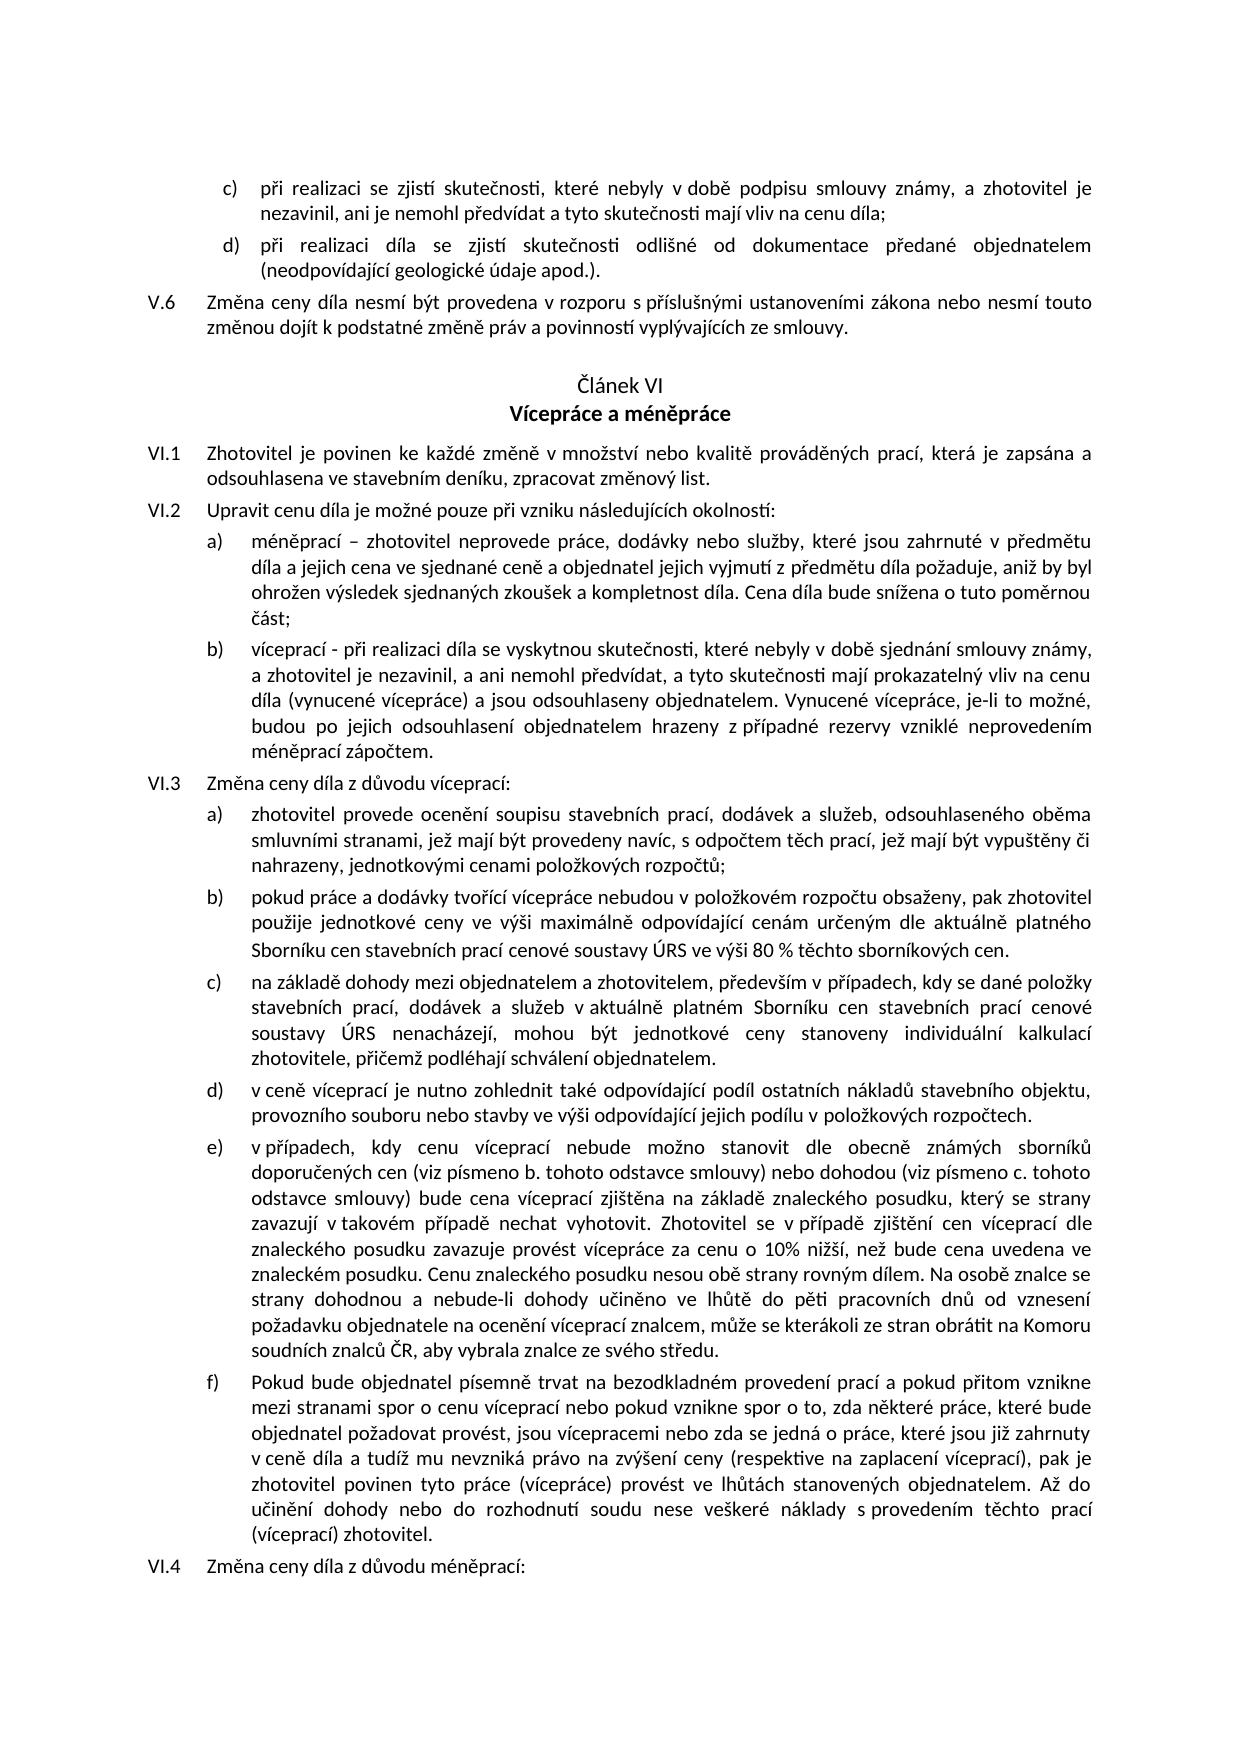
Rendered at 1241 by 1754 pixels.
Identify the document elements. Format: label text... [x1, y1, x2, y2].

list Změna ceny díla z důvodu méněprací: [148, 1553, 1093, 1579]
list Změna ceny díla nesmí být provedena v rozporu s příslušnými ustanoveními zákona nebo nesmí touto změnou dojít k podstatné změně práv a povinností vyplývajících ze smlouvy. [148, 289, 1093, 340]
list na základě dohody mezi objednatelem a zhotovitelem, především v případech, kdy se dané položky stavebních prací, dodávek a služeb v aktuálně platném Sborníku cen stavebních prací cenové soustavy ÚRS nenacházejí, mohou být jednotkové ceny stanoveny individuální kalkulací zhotovitele, přičemž podléhají schválení objednatelem. [207, 969, 1093, 1071]
list Změna ceny díla z důvodu víceprací: [148, 770, 1093, 795]
list Upravit cenu díla je možné pouze při vzniku následujících okolností: [148, 497, 1093, 522]
list zhotovitel provede ocenění soupisu stavebních prací, dodávek a služeb, odsouhlaseného oběma smluvními stranami, jež mají být provedeny navíc, s odpočtem těch prací, jež mají být vypuštěny či nahrazeny, jednotkovými cenami položkových rozpočtů; [207, 802, 1093, 878]
list víceprací - při realizaci díla se vyskytnou skutečnosti, které nebyly v době sjednání smlouvy známy, a zhotovitel je nezavinil, a ani nemohl předvídat, a tyto skutečnosti mají prokazatelný vliv na cenu díla (vynucené vícepráce) a jsou odsouhlaseny objednatelem. Vynucené vícepráce, je-li to možné, budou po jejich odsouhlasení objednatelem hrazeny z případné rezervy vzniklé neprovedením méněprací zápočtem. [207, 637, 1093, 764]
list v případech, kdy cenu víceprací nebude možno stanovit dle obecně známých sborníků doporučených cen (viz písmeno b. tohoto odstavce smlouvy) nebo dohodou (viz písmeno c. tohoto odstavce smlouvy) bude cena víceprací zjištěna na základě znaleckého posudku, který se strany zavazují v takovém případě nechat vyhotovit. Zhotovitel se v případě zjištění cen víceprací dle znaleckého posudku zavazuje provést vícepráce za cenu o 10% nižší, než bude cena uvedena ve znaleckém posudku. Cenu znaleckého posudku nesou obě strany rovným dílem. Na osobě znalce se strany dohodnou a nebude-li dohody učiněno ve lhůtě do pěti pracovních dnů od vznesení požadavku objednatele na ocenění víceprací znalcem, může se kterákoli ze stran obrátit na Komoru soudních znalců ČR, aby vybrala znalce ze svého středu. [207, 1134, 1093, 1363]
list pokud práce a dodávky tvořící vícepráce nebudou v položkovém rozpočtu obsaženy, pak zhotovitel použije jednotkové ceny ve výši maximálně odpovídající cenám určeným dle aktuálně platného Sborníku cen stavebních prací cenové soustavy ÚRS ve výši 80 % těchto sborníkových cen. [207, 884, 1093, 963]
list Zhotovitel je povinen ke každé změně v množství nebo kvalitě prováděných prací, která je zapsána a odsouhlasena ve stavebním deníku, zpracovat změnový list. [148, 440, 1093, 491]
list při realizaci díla se zjistí skutečnosti odlišné od dokumentace předané objednatelem (neodpovídající geologické údaje apod.). [223, 232, 1093, 283]
text Vícepráce a méněpráce [148, 399, 1093, 427]
list při realizaci se zjistí skutečnosti, které nebyly v době podpisu smlouvy známy, a zhotovitel je nezavinil, ani je nemohl předvídat a tyto skutečnosti mají vliv na cenu díla; [223, 175, 1093, 226]
list v ceně víceprací je nutno zohlednit také odpovídající podíl ostatních nákladů stavebního objektu, provozního souboru nebo stavby ve výši odpovídající jejich podílu v položkových rozpočtech. [207, 1077, 1093, 1128]
list Pokud bude objednatel písemně trvat na bezodkladném provedení prací a pokud přitom vznikne mezi stranami spor o cenu víceprací nebo pokud vznikne spor o to, zda některé práce, které bude objednatel požadovat provést, jsou vícepracemi nebo zda se jedná o práce, které jsou již zahrnuty v ceně díla a tudíž mu nevzniká právo na zvýšení ceny (respektive na zaplacení víceprací), pak je zhotovitel povinen tyto práce (vícepráce) provést ve lhůtách stanovených objednatelem. Až do učinění dohody nebo do rozhodnutí soudu nese veškeré náklady s provedením těchto prací (víceprací) zhotovitel. [207, 1369, 1093, 1547]
list méněprací – zhotovitel neprovede práce, dodávky nebo služby, které jsou zahrnuté v předmětu díla a jejich cena ve sjednané ceně a objednatel jejich vyjmutí z předmětu díla požaduje, aniž by byl ohrožen výsledek sjednaných zkoušek a kompletnost díla. Cena díla bude snížena o tuto poměrnou část; [207, 529, 1093, 630]
